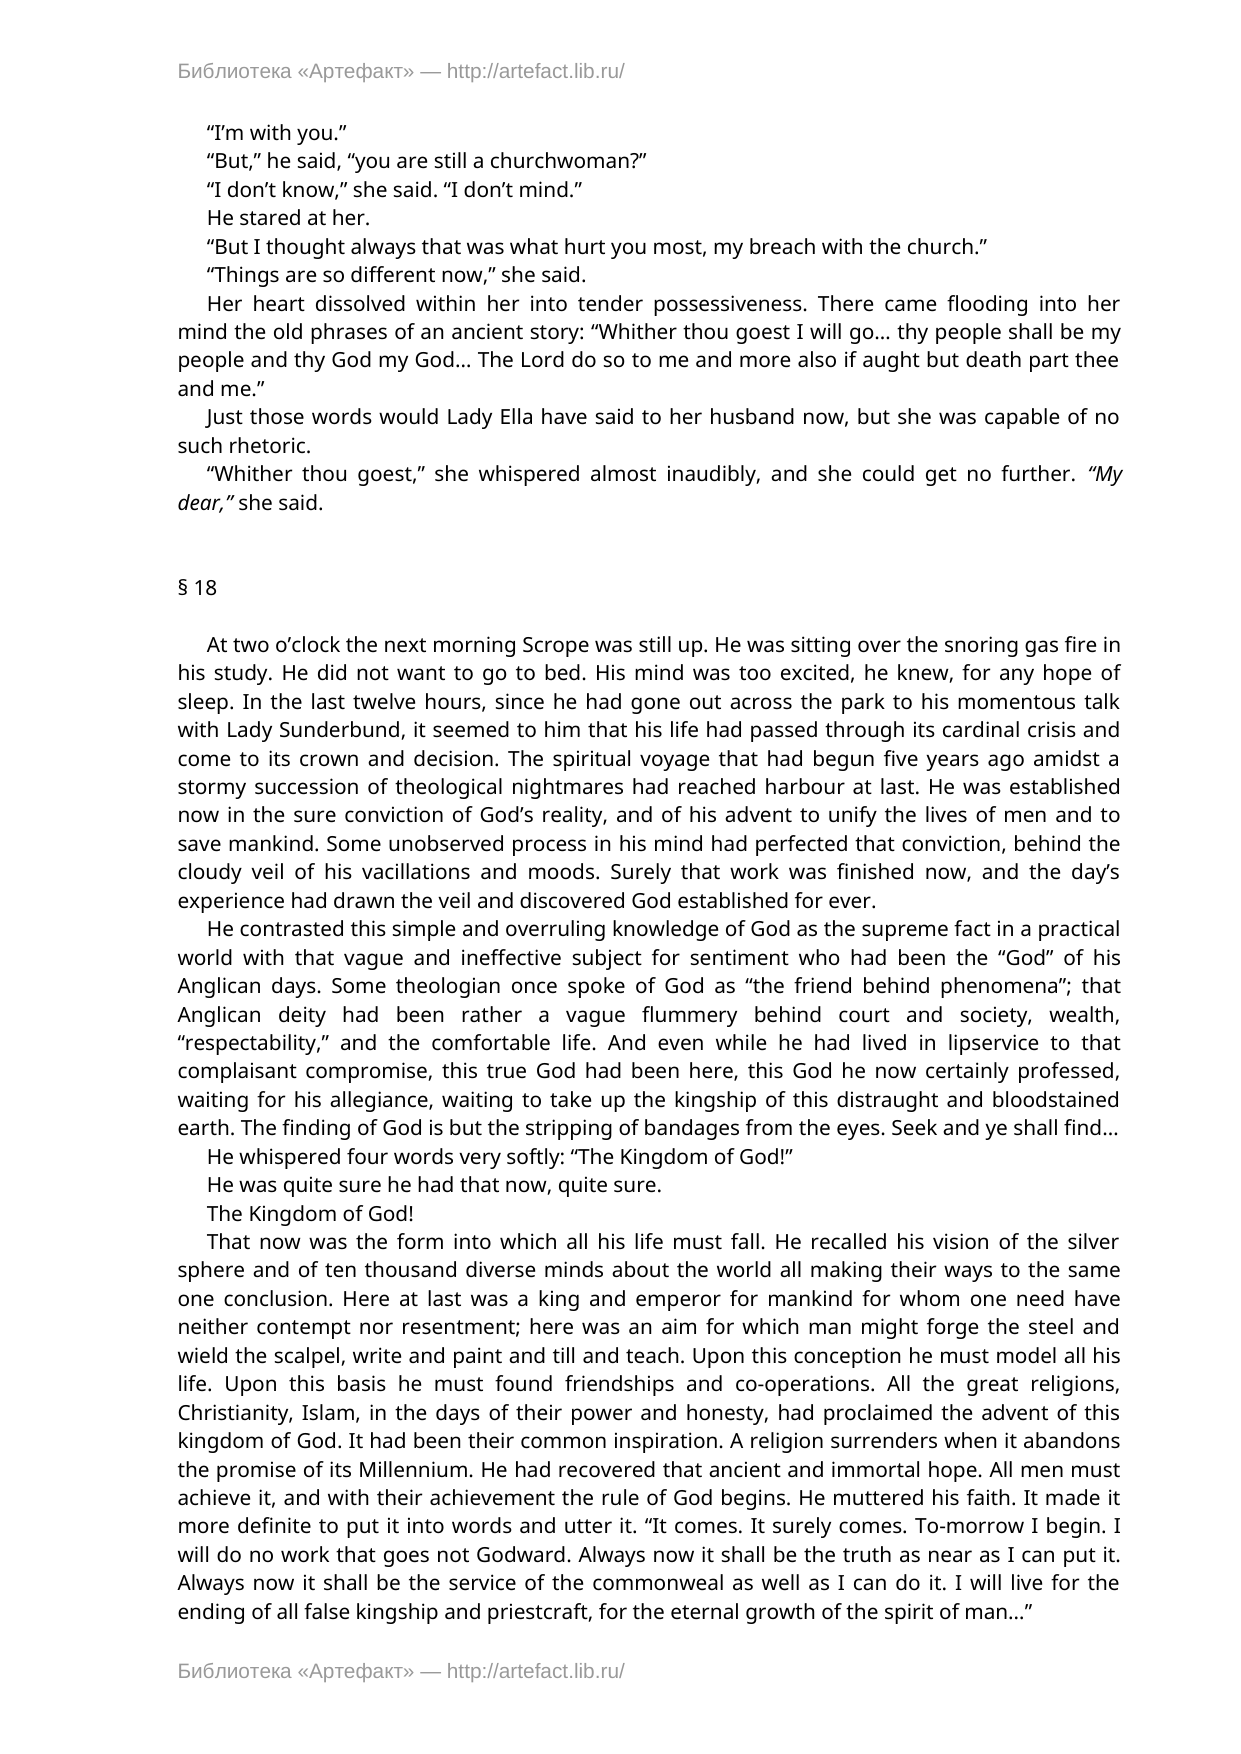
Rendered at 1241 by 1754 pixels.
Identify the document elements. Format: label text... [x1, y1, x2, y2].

text He whispered four words very softly: “The Kingdom of God!” [177, 1142, 1122, 1170]
text “I’m with you.” [177, 118, 1122, 147]
text He was quite sure he had that now, quite sure. [177, 1170, 1122, 1199]
text “I don’t know,” she said. “I don’t mind.” [177, 175, 1122, 203]
text “Things are so different now,” she said. [177, 260, 1122, 289]
text At two o’clock the next morning Scrope was still up. He was sitting over the snoring gas fire in his study. He did not want to go to bed. His mind was too excited, he knew, for any hope of sleep. In the last twelve hours, since he had gone out across the park to his momentous talk with Lady Sunderbund, it seemed to him that his life had passed through its cardinal crisis and come to its crown and decision. The spiritual voyage that had begun five years ago amidst a stormy succession of theological nightmares had reached harbour at last. He was established now in the sure conviction of God’s reality, and of his advent to unify the lives of men and to save mankind. Some unobserved process in his mind had perfected that conviction, behind the cloudy veil of his vacillations and moods. Surely that work was finished now, and the day’s experience had drawn the veil and discovered God established for ever. [177, 630, 1122, 914]
text The Kingdom of God! [177, 1199, 1122, 1227]
text He contrasted this simple and overruling knowledge of God as the supreme fact in a practical world with that vague and ineffective subject for sentiment who had been the “God” of his Anglican days. Some theologian once spoke of God as “the friend behind phenomena”; that Anglican deity had been rather a vague flummery behind court and society, wealth, “respectability,” and the comfortable life. And even while he had lived in lipservice to that complaisant compromise, this true God had been here, this God he now certainly professed, waiting for his allegiance, waiting to take up the kingship of this distraught and bloodstained earth. The finding of God is but the stripping of bandages from the eyes. Seek and ye shall find… [177, 914, 1122, 1142]
text Her heart dissolved within her into tender possessiveness. There came flooding into her mind the old phrases of an ancient story: “Whither thou goest I will go… thy people shall be my people and thy God my God… The Lord do so to me and more also if aught but death part thee and me.” [177, 289, 1122, 402]
text He stared at her. [177, 203, 1122, 232]
text That now was the form into which all his life must fall. He recalled his vision of the silver sphere and of ten thousand diverse minds about the world all making their ways to the same one conclusion. Here at last was a king and emperor for mankind for whom one need have neither contempt nor resentment; here was an aim for which man might forge the steel and wield the scalpel, write and paint and till and teach. Upon this conception he must model all his life. Upon this basis he must found friendships and co-operations. All the great religions, Christianity, Islam, in the days of their power and honesty, had proclaimed the advent of this kingdom of God. It had been their common inspiration. A religion surrenders when it abandons the promise of its Millennium. He had recovered that ancient and immortal hope. All men must achieve it, and with their achievement the rule of God begins. He muttered his faith. It made it more definite to put it into words and utter it. “It comes. It surely comes. To-morrow I begin. I will do no work that goes not Godward. Always now it shall be the truth as near as I can put it. Always now it shall be the service of the commonweal as well as I can do it. I will live for the ending of all false kingship and priestcraft, for the eternal growth of the spirit of man…” [177, 1227, 1122, 1625]
text “Whither thou goest,” she whispered almost inaudibly, and she could get no further. “My dear,” she said. [177, 459, 1122, 516]
text Just those words would Lady Ella have said to her husband now, but she was capable of no such rhetoric. [177, 402, 1122, 459]
text § 18 [177, 573, 1122, 602]
text “But I thought always that was what hurt you most, my breach with the church.” [177, 232, 1122, 260]
text “But,” he said, “you are still a churchwoman?” [177, 147, 1122, 175]
